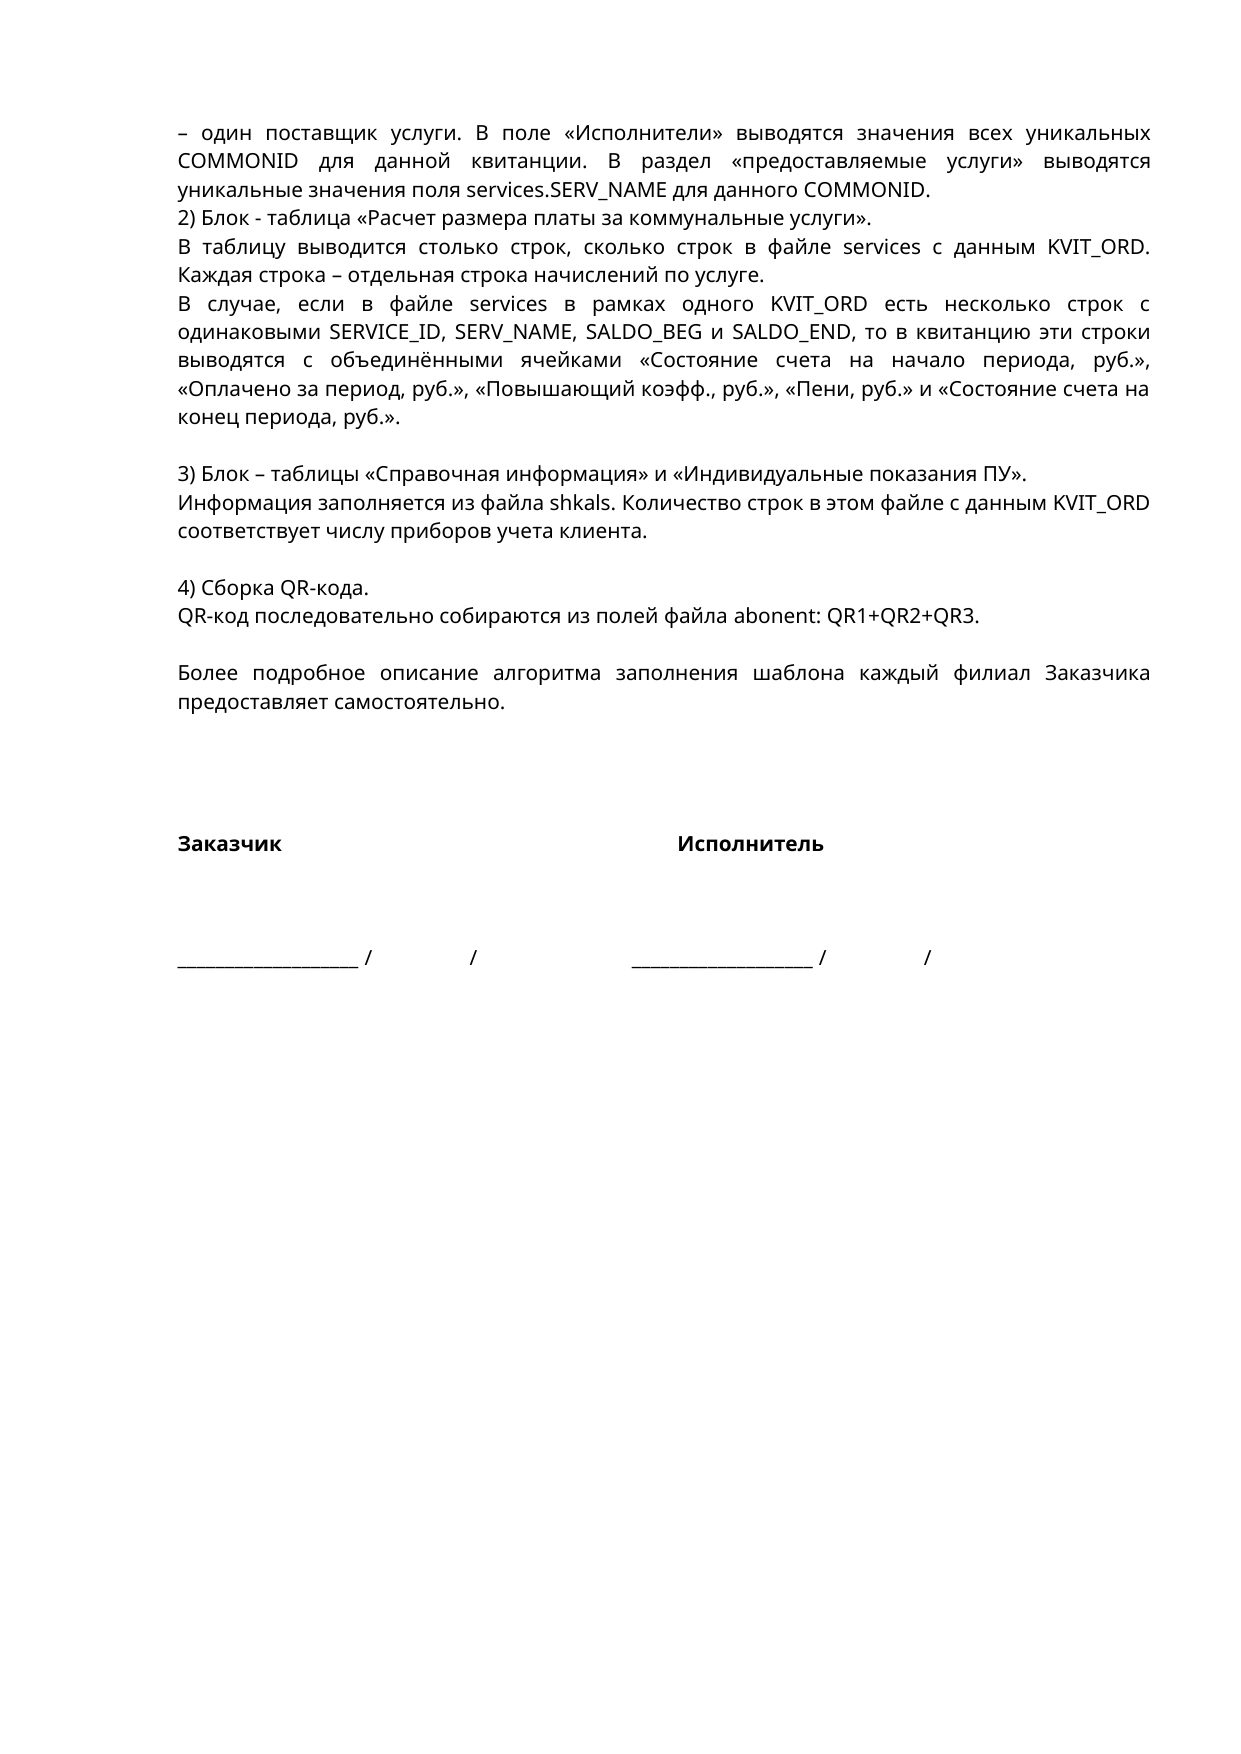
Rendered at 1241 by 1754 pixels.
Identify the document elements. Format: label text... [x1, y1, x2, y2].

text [177, 118, 1152, 203]
text В случае, если в файле services в рамках одного KVIT_ORD есть несколько строк с одинаковыми SERVICE_ID, SERV_NAME, SALDO_BEG и SALDO_END, то в квитанцию эти строки выводятся с объединёнными ячейками «Состояние счета на начало периода, руб.», «Оплачено за период, руб.», «Повышающий коэфф., руб.», «Пени, руб.» и «Состояние счета на конец периода, руб.». [177, 289, 1152, 431]
text Информация заполняется из файла shkals. Количество строк в этом файле с данным KVIT_ORD соответствует числу приборов учета клиента. [177, 488, 1152, 545]
text 2) Блок - таблица «Расчет размера платы за коммунальные услуги». [177, 203, 1152, 232]
text Заказчик Исполнитель [177, 829, 1152, 857]
text ___________________ / / ___________________ / / [177, 943, 1152, 971]
text QR-код последовательно собираются из полей файла abonent: QR1+QR2+QR3. [177, 602, 1152, 630]
text 4) Сборка QR-кода. [177, 573, 1152, 602]
text В таблицу выводится столько строк, сколько строк в файле services с данным KVIT_ORD. Каждая строка – отдельная строка начислений по услуге. [177, 232, 1152, 289]
text 3) Блок – таблицы «Справочная информация» и «Индивидуальные показания ПУ». [177, 459, 1152, 488]
text Более подробное описание алгоритма заполнения шаблона каждый филиал Заказчика предоставляет самостоятельно. [177, 658, 1152, 715]
